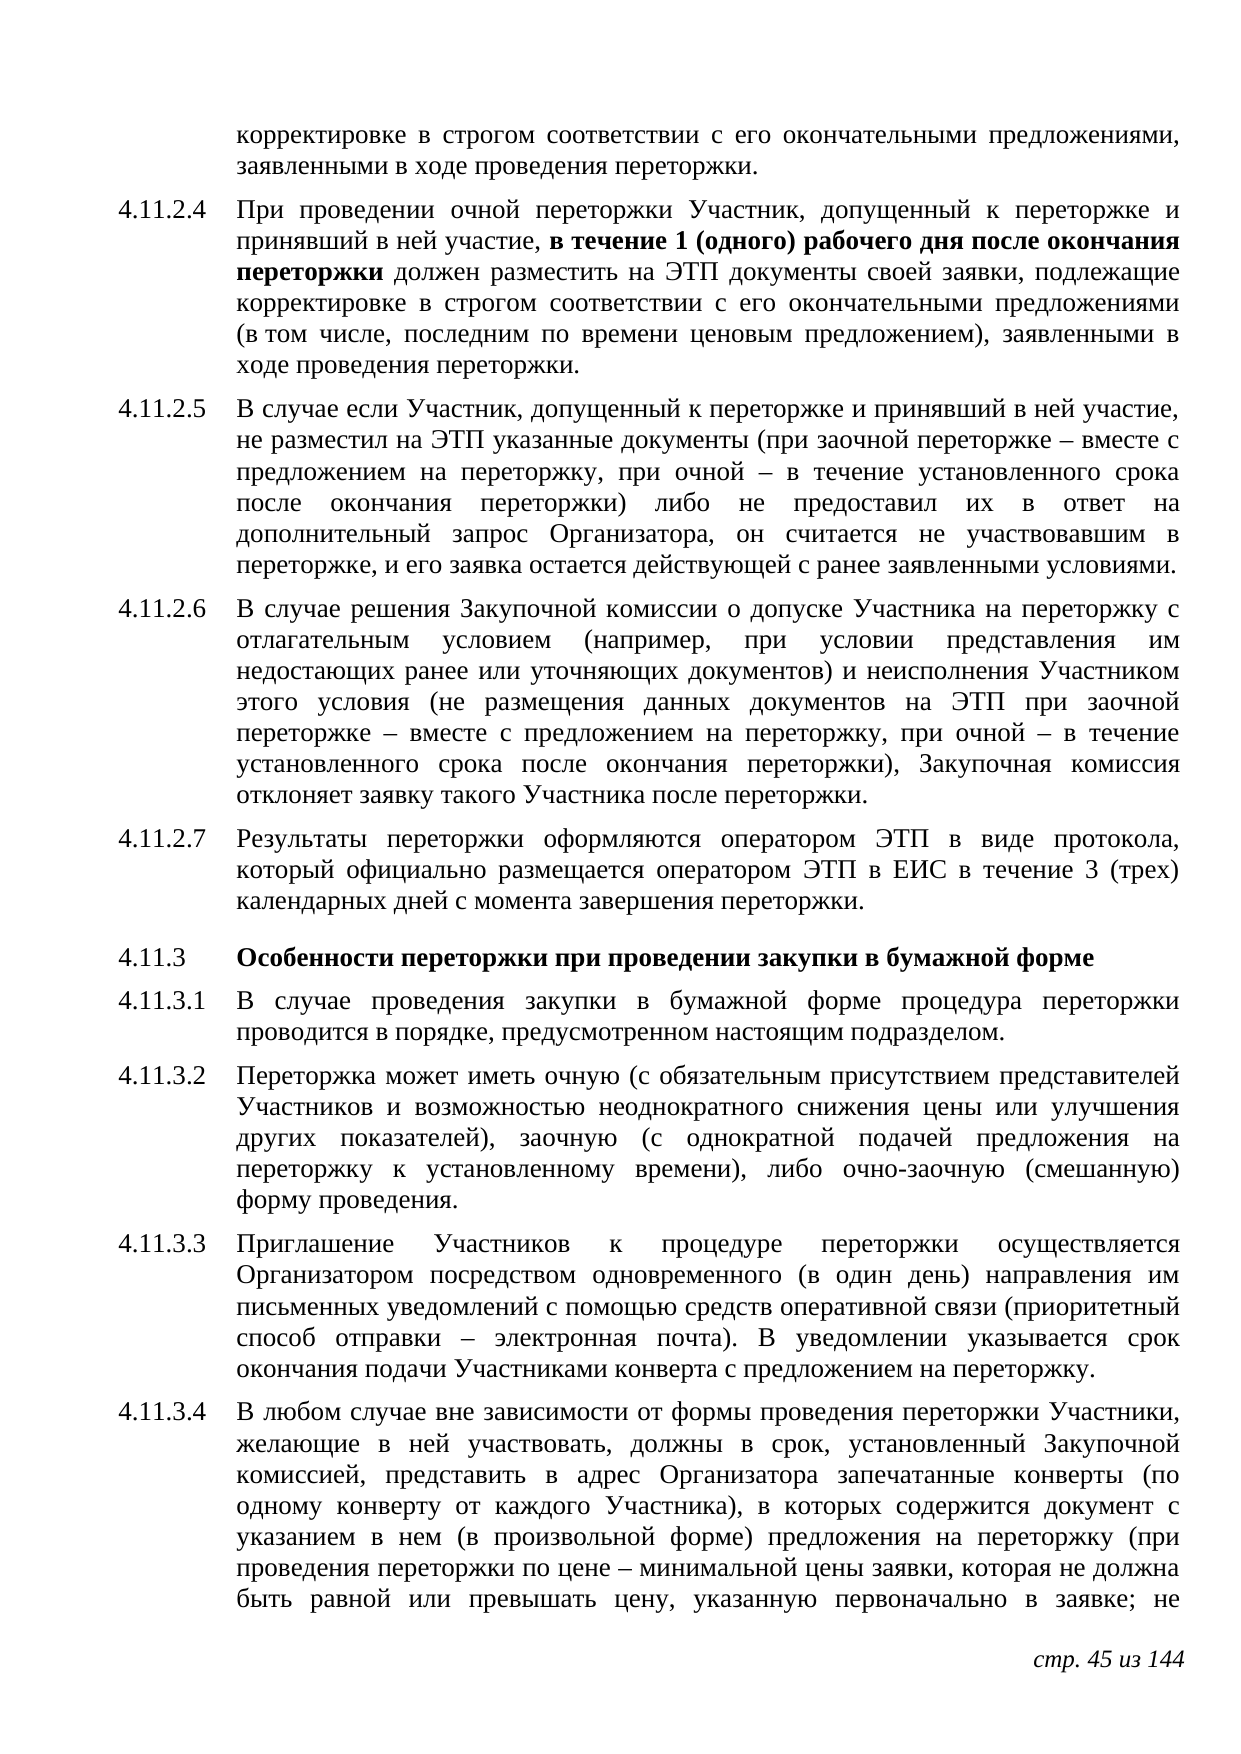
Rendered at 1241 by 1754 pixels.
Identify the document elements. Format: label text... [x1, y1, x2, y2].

text При проведении очной переторжки Участник, допущенный к переторжке и принявший в ней участие, в течение 1 (одного) рабочего дня после окончания переторжки должен разместить на ЭТП документы своей заявки, подлежащие корректировке в строгом соответствии с его окончательными предложениями (в том числе, последним по времени ценовым предложением), заявленными в ходе проведения переторжки. [118, 193, 1181, 380]
text Приглашение Участников к процедуре переторжки осуществляется Организатором посредством одновременного (в один день) направления им письменных уведомлений с помощью средств оперативной связи (приоритетный способ отправки – электронная почта). В уведомлении указывается срок окончания подачи Участниками конверта с предложением на переторжку. [118, 1227, 1181, 1383]
text В случае если Участник, допущенный к переторжке и принявший в ней участие, не разместил на ЭТП указанные документы (при заочной переторжке – вместе с предложением на переторжку, при очной – в течение установленного срока после окончания переторжки) либо не предоставил их в ответ на дополнительный запрос Организатора, он считается не участвовавшим в переторжке, и его заявка остается действующей с ранее заявленными условиями. [118, 392, 1181, 579]
text Результаты переторжки оформляются оператором ЭТП в виде протокола, который официально размещается оператором ЭТП в ЕИС в течение 3 (трех) календарных дней с момента завершения переторжки. [118, 822, 1181, 916]
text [118, 118, 1181, 180]
text В случае проведения закупки в бумажной форме процедура переторжки проводится в порядке, предусмотренном настоящим подразделом. [118, 984, 1181, 1047]
text В случае решения Закупочной комиссии о допуске Участника на переторжку с отлагательным условием (например, при условии представления им недостающих ранее или уточняющих документов) и неисполнения Участником этого условия (не размещения данных документов на ЭТП при заочной переторжке – вместе с предложением на переторжку, при очной – в течение установленного срока после окончания переторжки), Закупочная комиссия отклоняет заявку такого Участника после переторжки. [118, 592, 1181, 810]
text Особенности переторжки при проведении закупки в бумажной форме [118, 941, 1181, 972]
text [118, 1396, 1181, 1613]
text Переторжка может иметь очную (с обязательным присутствием представителей Участников и возможностью неоднократного снижения цены или улучшения других показателей), заочную (с однократной подачей предложения на переторжку к установленному времени), либо очно-заочную (смешанную) форму проведения. [118, 1059, 1181, 1215]
